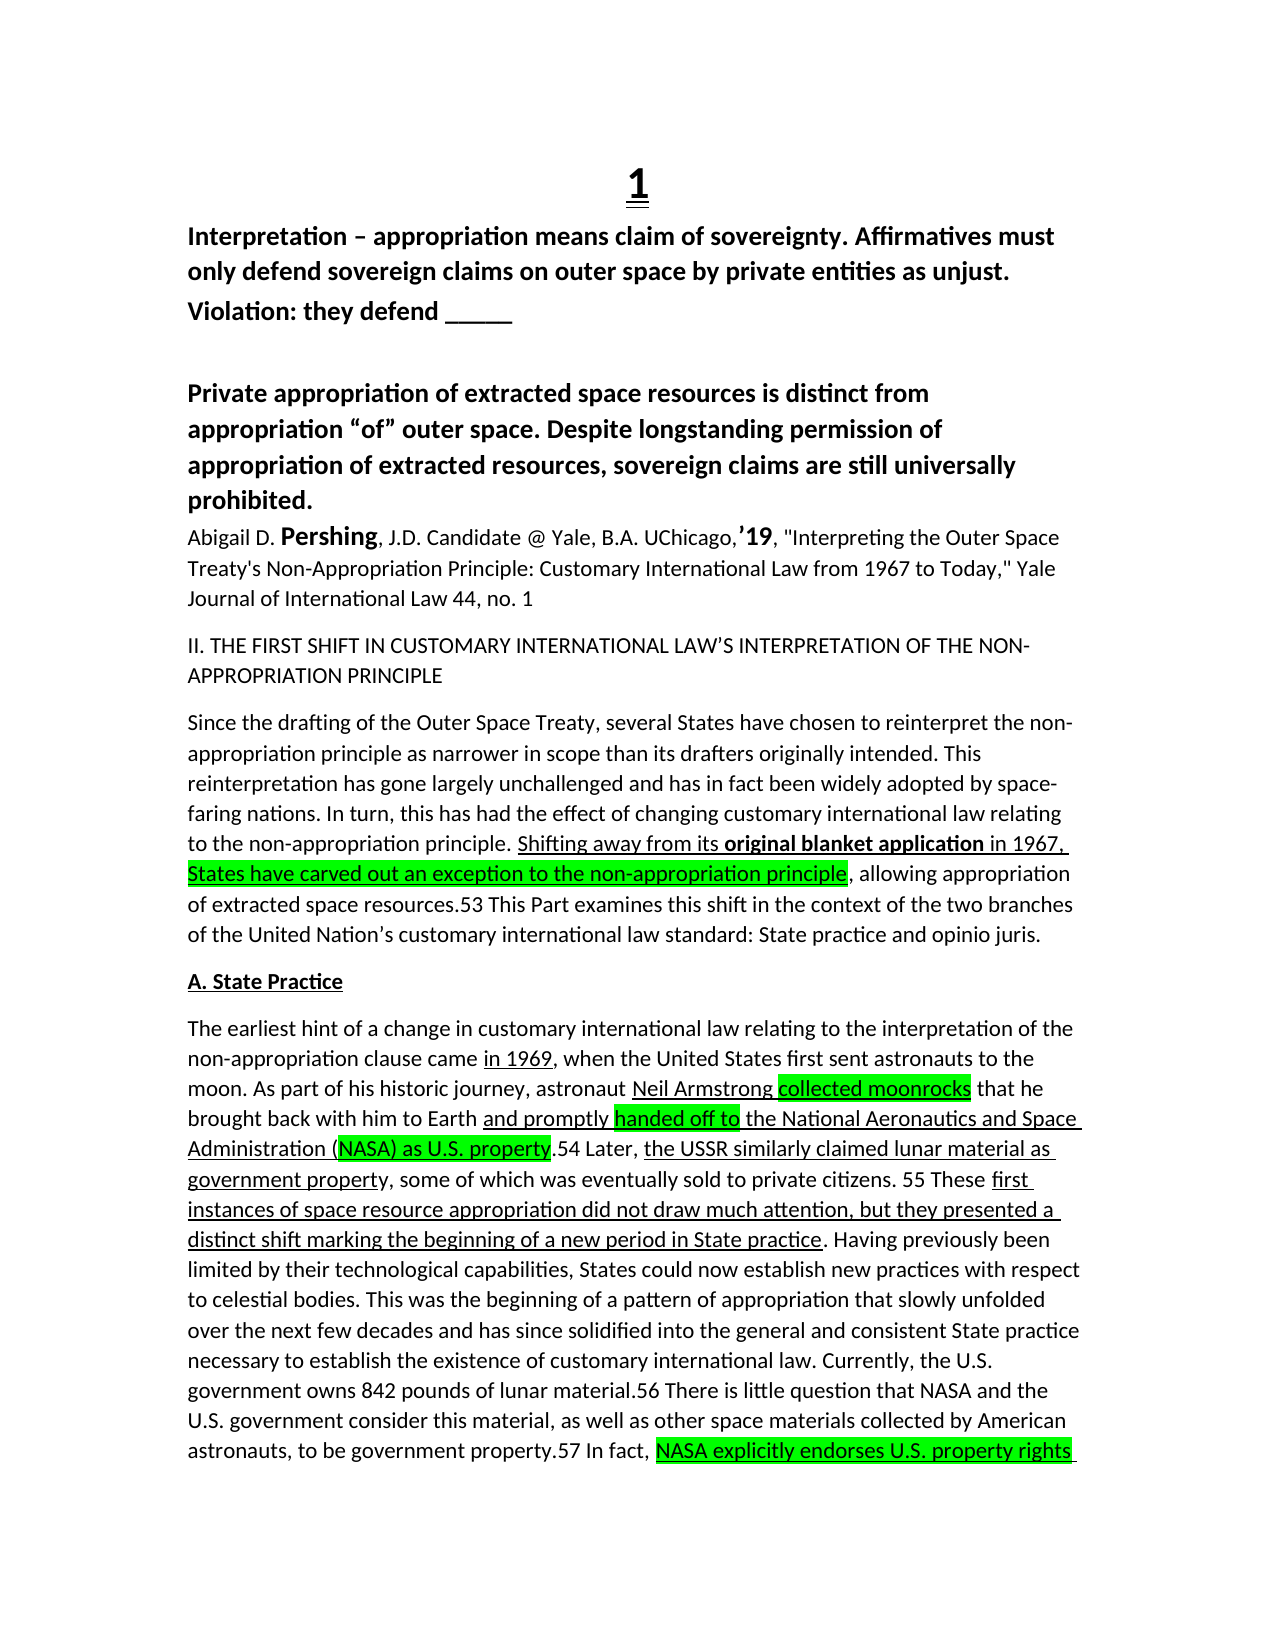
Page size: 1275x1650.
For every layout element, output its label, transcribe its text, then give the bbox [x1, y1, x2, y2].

text A. State Practice [187, 967, 1087, 995]
text Interpretation – appropriation means claim of sovereignty. Affirmatives must only defend sovereign claims on outer space by private entities as unjust. [187, 219, 1087, 287]
text II. THE FIRST SHIFT IN CUSTOMARY INTERNATIONAL LAW’S INTERPRETATION OF THE NON-APPROPRIATION PRINCIPLE [187, 631, 1087, 689]
text Since the drafting of the Outer Space Treaty, several States have chosen to reinterpret the non-appropriation principle as narrower in scope than its drafters originally intended. This reinterpretation has gone largely unchallenged and has in fact been widely adopted by space-faring nations. In turn, this has had the effect of changing customary international law relating to the non-appropriation principle. Shifting away from its original blanket application in 1967, States have carved out an exception to the non-appropriation principle, allowing appropriation of extracted space resources.53 This Part examines this shift in the context of the two branches of the United Nation’s customary international law standard: State practice and opinio juris. [187, 708, 1087, 948]
text Abigail D. Pershing, J.D. Candidate @ Yale, B.A. UChicago,’19, "Interpreting the Outer Space Treaty's Non-Appropriation Principle: Customary International Law from 1967 to Today," Yale Journal of International Law 44, no. 1 [187, 519, 1087, 612]
text Private appropriation of extracted space resources is distinct from appropriation “of” outer space. Despite longstanding permission of appropriation of extracted resources, sovereign claims are still universally prohibited. [187, 377, 1087, 516]
text Violation: they defend _____ [187, 294, 1087, 327]
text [187, 1014, 1087, 1464]
subtitle 1 [187, 154, 1087, 210]
